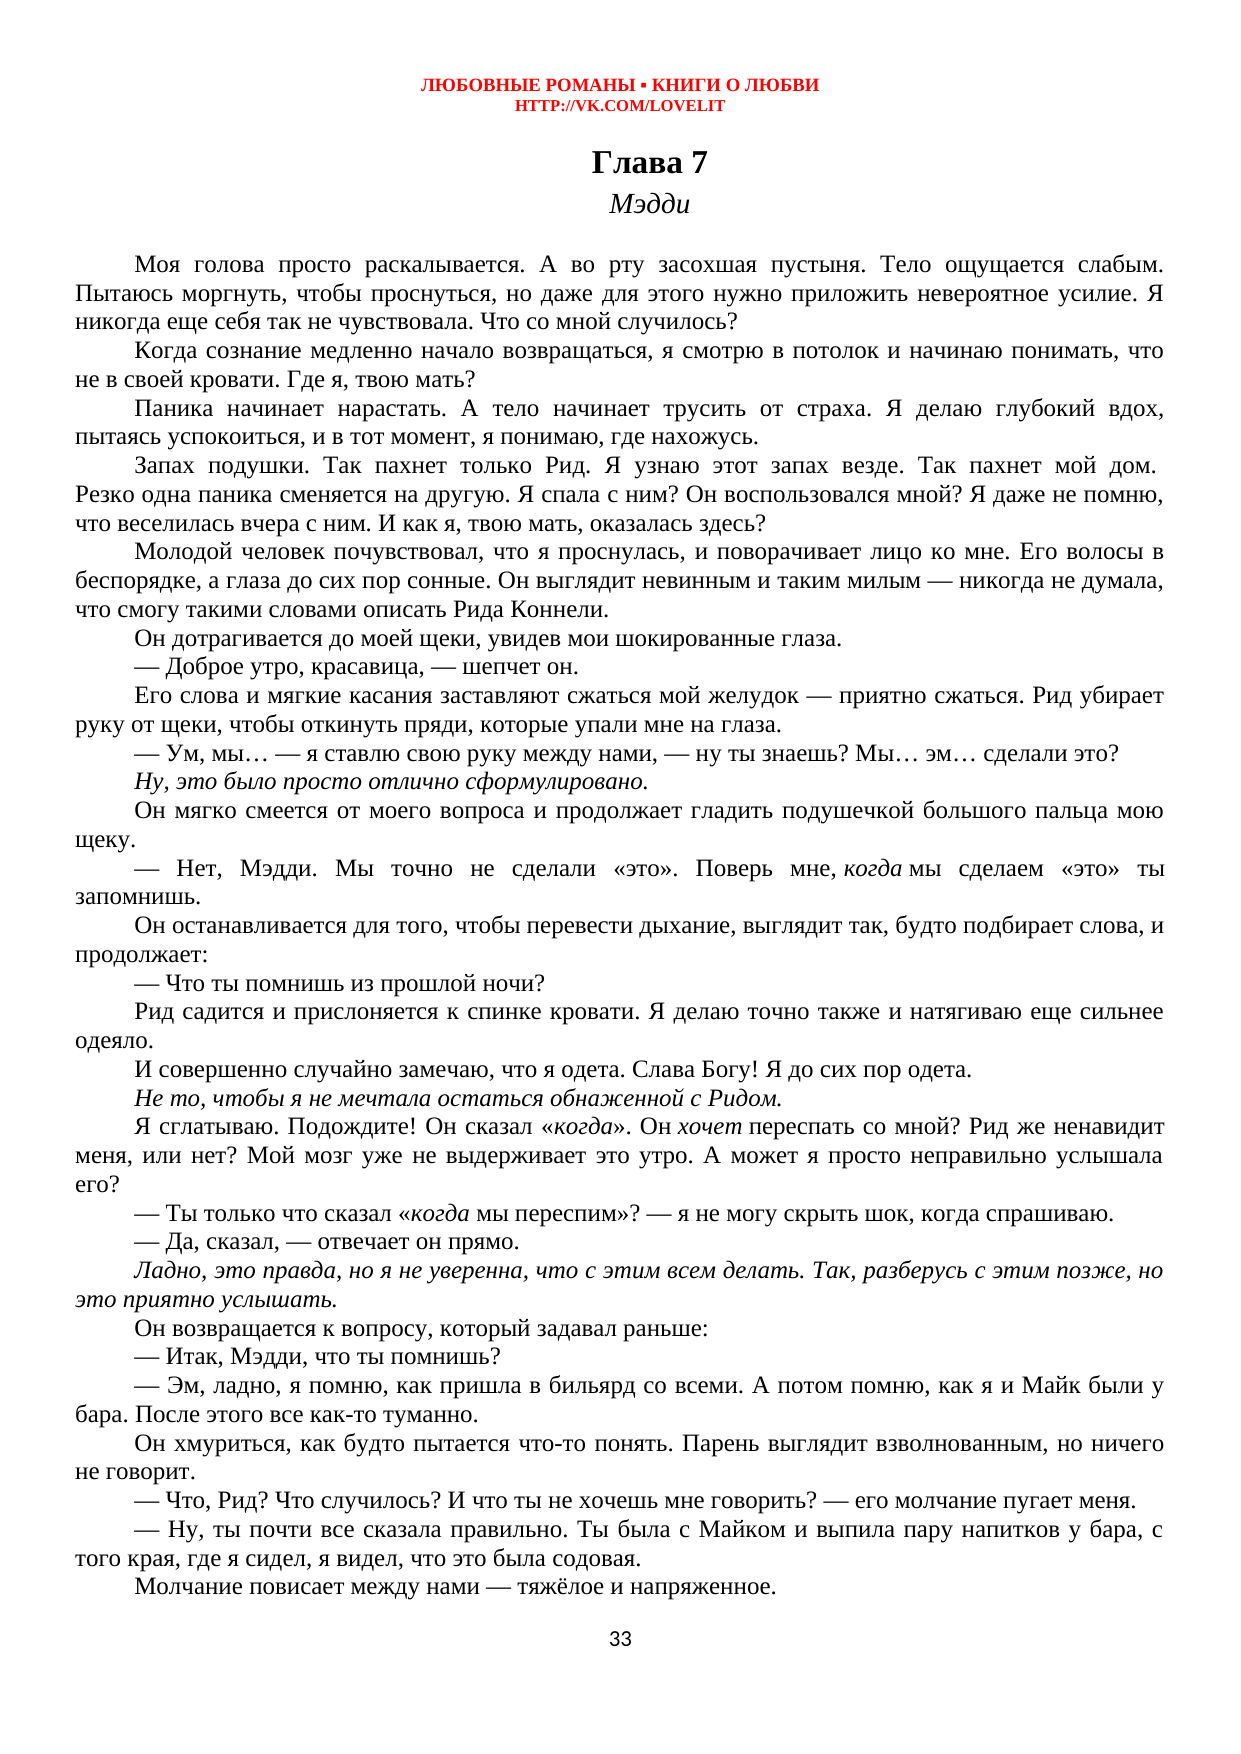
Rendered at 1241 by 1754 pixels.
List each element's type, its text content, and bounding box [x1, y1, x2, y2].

text Он хмуриться, как будто пытается что-то понять. Парень выглядит взволнованным, но ничего не говорит. [75, 1428, 1165, 1485]
text Ладно, это правда, но я не уверенна, что с этим всем делать. Так, разберусь с этим позже, но это приятно услышать. [75, 1255, 1165, 1313]
text Я сглатываю. Подождите! Он сказал «когда». Он хочет переспать со мной? Рид же ненавидит меня, или нет? Мой мозг уже не выдерживает это утро. А может я просто неправильно услышала его? [75, 1111, 1165, 1198]
text — Ум, мы… — я ставлю свою руку между нами, — ну ты знаешь? Мы… эм… сделали это? [75, 738, 1165, 766]
text — Что, Рид? Что случилось? И что ты не хочешь мне говорить? — его молчание пугает меня. [75, 1485, 1165, 1514]
text Мэдди [75, 187, 1165, 220]
text Запах подушки. Так пахнет только Рид. Я узнаю этот запах везде. Так пахнет мой дом. Резко одна паника сменяется на другую. Я спала с ним? Он воспользовался мной? Я даже не помню, что веселилась вчера с ним. И как я, твою мать, оказалась здесь? [75, 450, 1165, 536]
text Он возвращается к вопросу, который задавал раньше: [75, 1313, 1165, 1341]
text — Доброе утро, красавица, — шепчет он. [75, 651, 1165, 680]
text Он останавливается для того, чтобы перевести дыхание, выглядит так, будто подбирает слова, и продолжает: [75, 910, 1165, 968]
text — Ну, ты почти все сказала правильно. Ты была с Майком и выпила пару напитков у бара, с того края, где я сидел, я видел, что это была содовая. [75, 1514, 1165, 1571]
text Паника начинает нарастать. А тело начинает трусить от страха. Я делаю глубокий вдох, пытаясь успокоиться, и в тот момент, я понимаю, где нахожусь. [75, 393, 1165, 450]
text Ну, это было просто отлично сформулировано. [75, 766, 1165, 795]
text — Итак, Мэдди, что ты помнишь? [75, 1341, 1165, 1370]
text Рид садится и прислоняется к спинке кровати. Я делаю точно также и натягиваю еще сильнее одеяло. [75, 996, 1165, 1054]
text — Что ты помнишь из прошлой ночи? [75, 968, 1165, 996]
text — Да, сказал, — отвечает он прямо. [75, 1226, 1165, 1255]
text Его слова и мягкие касания заставляют сжаться мой желудок — приятно сжаться. Рид убирает руку от щеки, чтобы откинуть пряди, которые упали мне на глаза. [75, 680, 1165, 738]
text И совершенно случайно замечаю, что я одета. Слава Богу! Я до сих пор одета. [75, 1054, 1165, 1083]
text Молодой человек почувствовал, что я проснулась, и поворачивает лицо ко мне. Его волосы в беспорядке, а глаза до сих пор сонные. Он выглядит невинным и таким милым — никогда не думала, что смогу такими словами описать Рида Коннели. [75, 536, 1165, 623]
text Он мягко смеется от моего вопроса и продолжает гладить подушечкой большого пальца мою щеку. [75, 795, 1165, 853]
text Он дотрагивается до моей щеки, увидев мои шокированные глаза. [75, 623, 1165, 651]
text — Ты только что сказал «когда мы переспим»? — я не могу скрыть шок, когда спрашиваю. [75, 1198, 1165, 1226]
text Молчание повисает между нами — тяжёлое и напряженное. [75, 1571, 1165, 1600]
text Моя голова просто раскалывается. А во рту засохшая пустыня. Тело ощущается слабым. Пытаюсь моргнуть, чтобы проснуться, но даже для этого нужно приложить невероятное усилие. Я никогда еще себя так не чувствовала. Что со мной случилось? [75, 249, 1165, 335]
text Глава 7 [75, 142, 1165, 181]
text Когда сознание медленно начало возвращаться, я смотрю в потолок и начинаю понимать, что не в своей кровати. Где я, твою мать? [75, 335, 1165, 393]
text Не то, чтобы я не мечтала остаться обнаженной с Ридом. [75, 1083, 1165, 1111]
text — Эм, ладно, я помню, как пришла в бильярд со всеми. А потом помню, как я и Майк были у бара. После этого все как-то туманно. [75, 1370, 1165, 1428]
text — Нет, Мэдди. Мы точно не сделали «это». Поверь мне, когда мы сделаем «это» ты запомнишь. [75, 853, 1165, 910]
